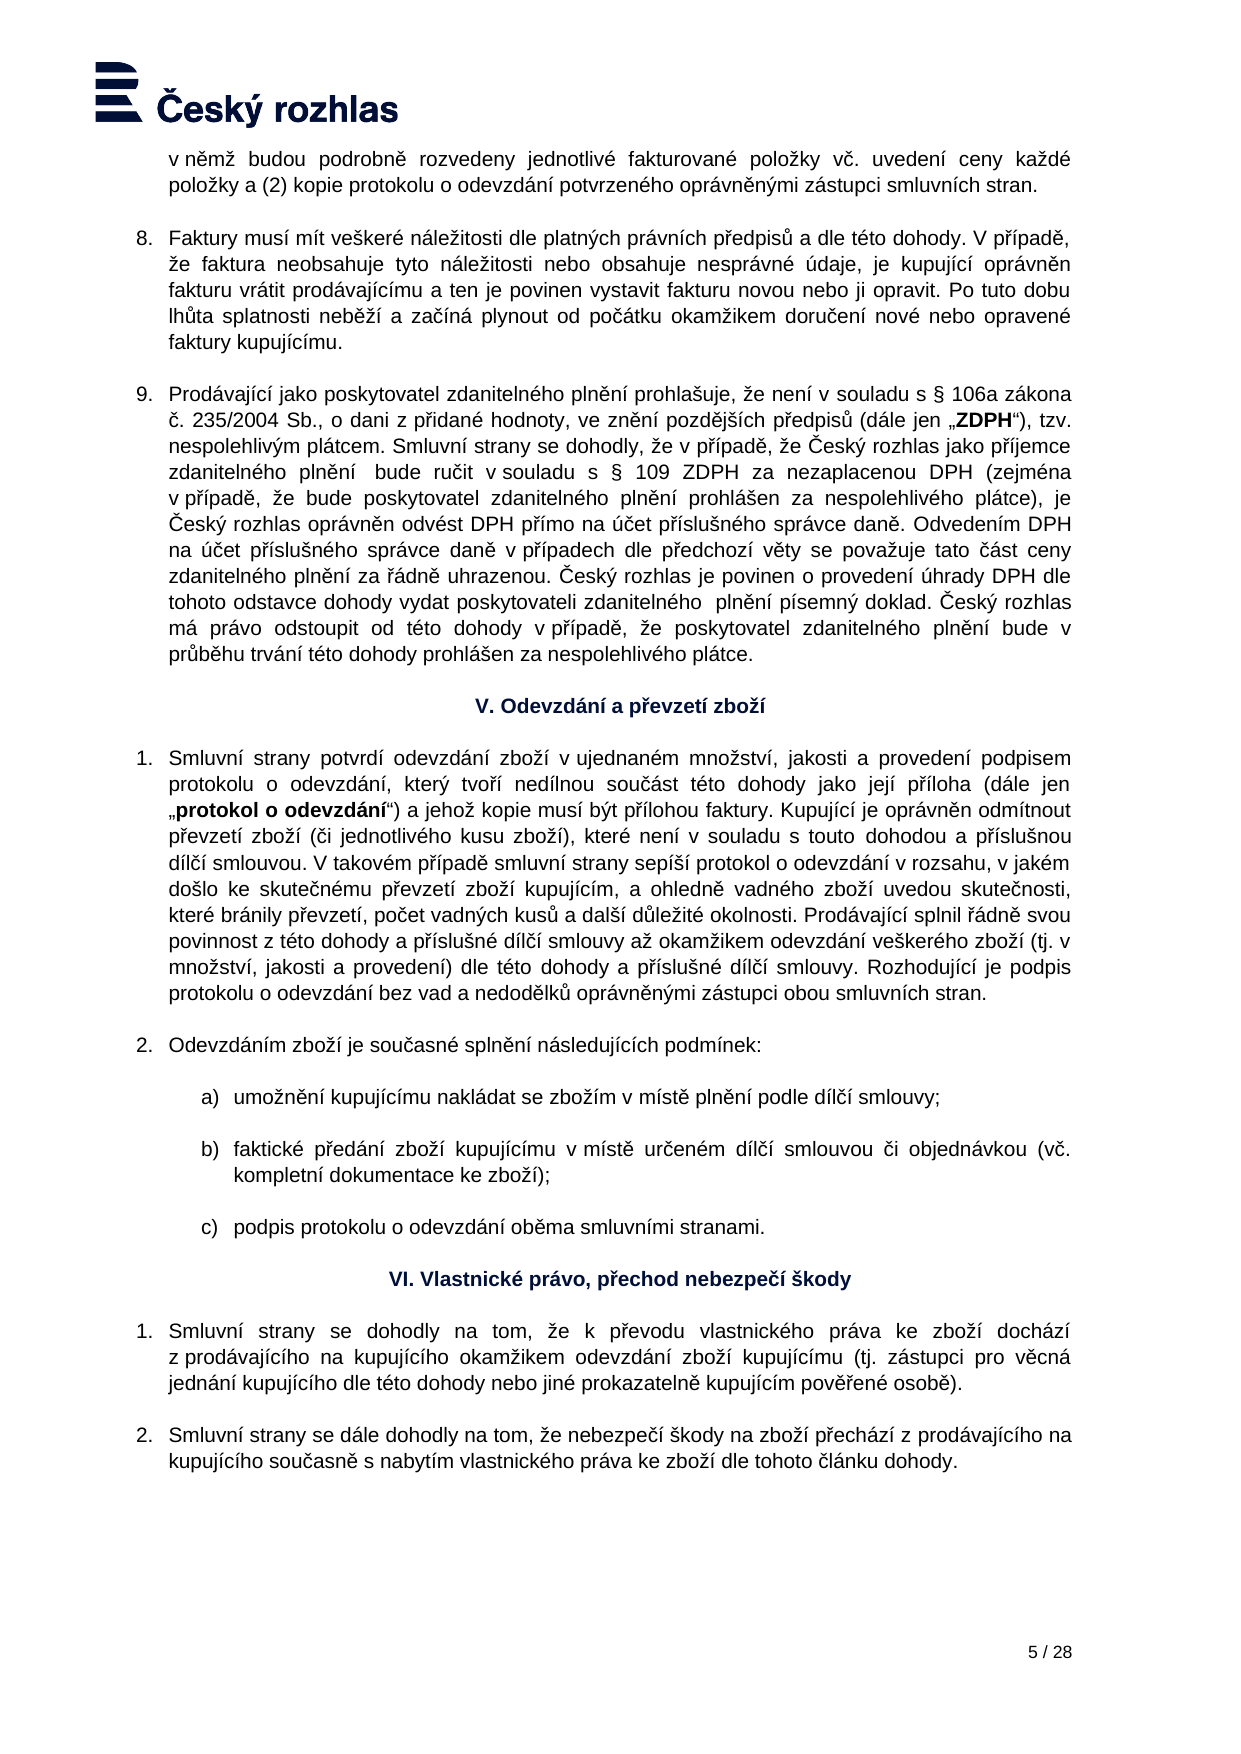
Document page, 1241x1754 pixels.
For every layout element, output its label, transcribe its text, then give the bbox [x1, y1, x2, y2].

list Smluvní strany se dohodly na tom, že k převodu vlastnického práva ke zboží dochází z prodávajícího na kupujícího okamžikem odevzdání zboží kupujícímu (tj. zástupci pro věcná jednání kupujícího dle této dohody nebo jiné prokazatelně kupujícím pověřené osobě). [136, 1318, 1072, 1396]
list Smluvní strany se dále dohodly na tom, že nebezpečí škody na zboží přechází z prodávajícího na kupujícího současně s nabytím vlastnického práva ke zboží dle tohoto článku dohody. [136, 1422, 1072, 1474]
list podpis protokolu o odevzdání oběma smluvními stranami. [201, 1214, 1072, 1240]
subtitle Odevzdání a převzetí zboží [168, 693, 1072, 719]
list faktické předání zboží kupujícímu v místě určeném dílčí smlouvou či objednávkou (vč. kompletní dokumentace ke zboží); [201, 1136, 1072, 1188]
subtitle Vlastnické právo, přechod nebezpečí škody [168, 1266, 1072, 1292]
list umožnění kupujícímu nakládat se zbožím v místě plnění podle dílčí smlouvy; [201, 1083, 1072, 1109]
picture [95, 62, 398, 128]
list Faktury musí mít veškeré náležitosti dle platných právních předpisů a dle této dohody. V případě, že faktura neobsahuje tyto náležitosti nebo obsahuje nesprávné údaje, je kupující oprávněn fakturu vrátit prodávajícímu a ten je povinen vystavit fakturu novou nebo ji opravit. Po tuto dobu lhůta splatnosti neběží a začíná plynout od počátku okamžikem doručení nové nebo opravené faktury kupujícímu. [136, 224, 1072, 354]
list Smluvní strany potvrdí odevzdání zboží v ujednaném množství, jakosti a provedení podpisem protokolu o odevzdání, který tvoří nedílnou součást této dohody jako její příloha (dále jen „protokol o odevzdání“) a jehož kopie musí být přílohou faktury. Kupující je oprávněn odmítnout převzetí zboží (či jednotlivého kusu zboží), které není v souladu s touto dohodou a příslušnou dílčí smlouvou. V takovém případě smluvní strany sepíší protokol o odevzdání v rozsahu, v jakém došlo ke skutečnému převzetí zboží kupujícím, a ohledně vadného zboží uvedou skutečnosti, které bránily převzetí, počet vadných kusů a další důležité okolnosti. Prodávající splnil řádně svou povinnost z této dohody a příslušné dílčí smlouvy až okamžikem odevzdání veškerého zboží (tj. v množství, jakosti a provedení) dle této dohody a příslušné dílčí smlouvy. Rozhodující je podpis protokolu o odevzdání bez vad a nedodělků oprávněnými zástupci obou smluvních stran. [136, 745, 1072, 1005]
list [136, 146, 1072, 198]
list Prodávající jako poskytovatel zdanitelného plnění prohlašuje, že není v souladu s § 106a zákona č. 235/2004 Sb., o dani z přidané hodnoty, ve znění pozdějších předpisů (dále jen „ZDPH“), tzv. nespolehlivým plátcem. Smluvní strany se dohodly, že v případě, že Český rozhlas jako příjemce zdanitelného plnění bude ručit v souladu s § 109 ZDPH za nezaplacenou DPH (zejména v případě, že bude poskytovatel zdanitelného plnění prohlášen za nespolehlivého plátce), je Český rozhlas oprávněn odvést DPH přímo na účet příslušného správce daně. Odvedením DPH na účet příslušného správce daně v případech dle předchozí věty se považuje tato část ceny zdanitelného plnění za řádně uhrazenou. Český rozhlas je povinen o provedení úhrady DPH dle tohoto odstavce dohody vydat poskytovateli zdanitelného plnění písemný doklad. Český rozhlas má právo odstoupit od této dohody v případě, že poskytovatel zdanitelného plnění bude v průběhu trvání této dohody prohlášen za nespolehlivého plátce. [136, 380, 1072, 667]
list Odevzdáním zboží je současné splnění následujících podmínek: [136, 1031, 1072, 1057]
